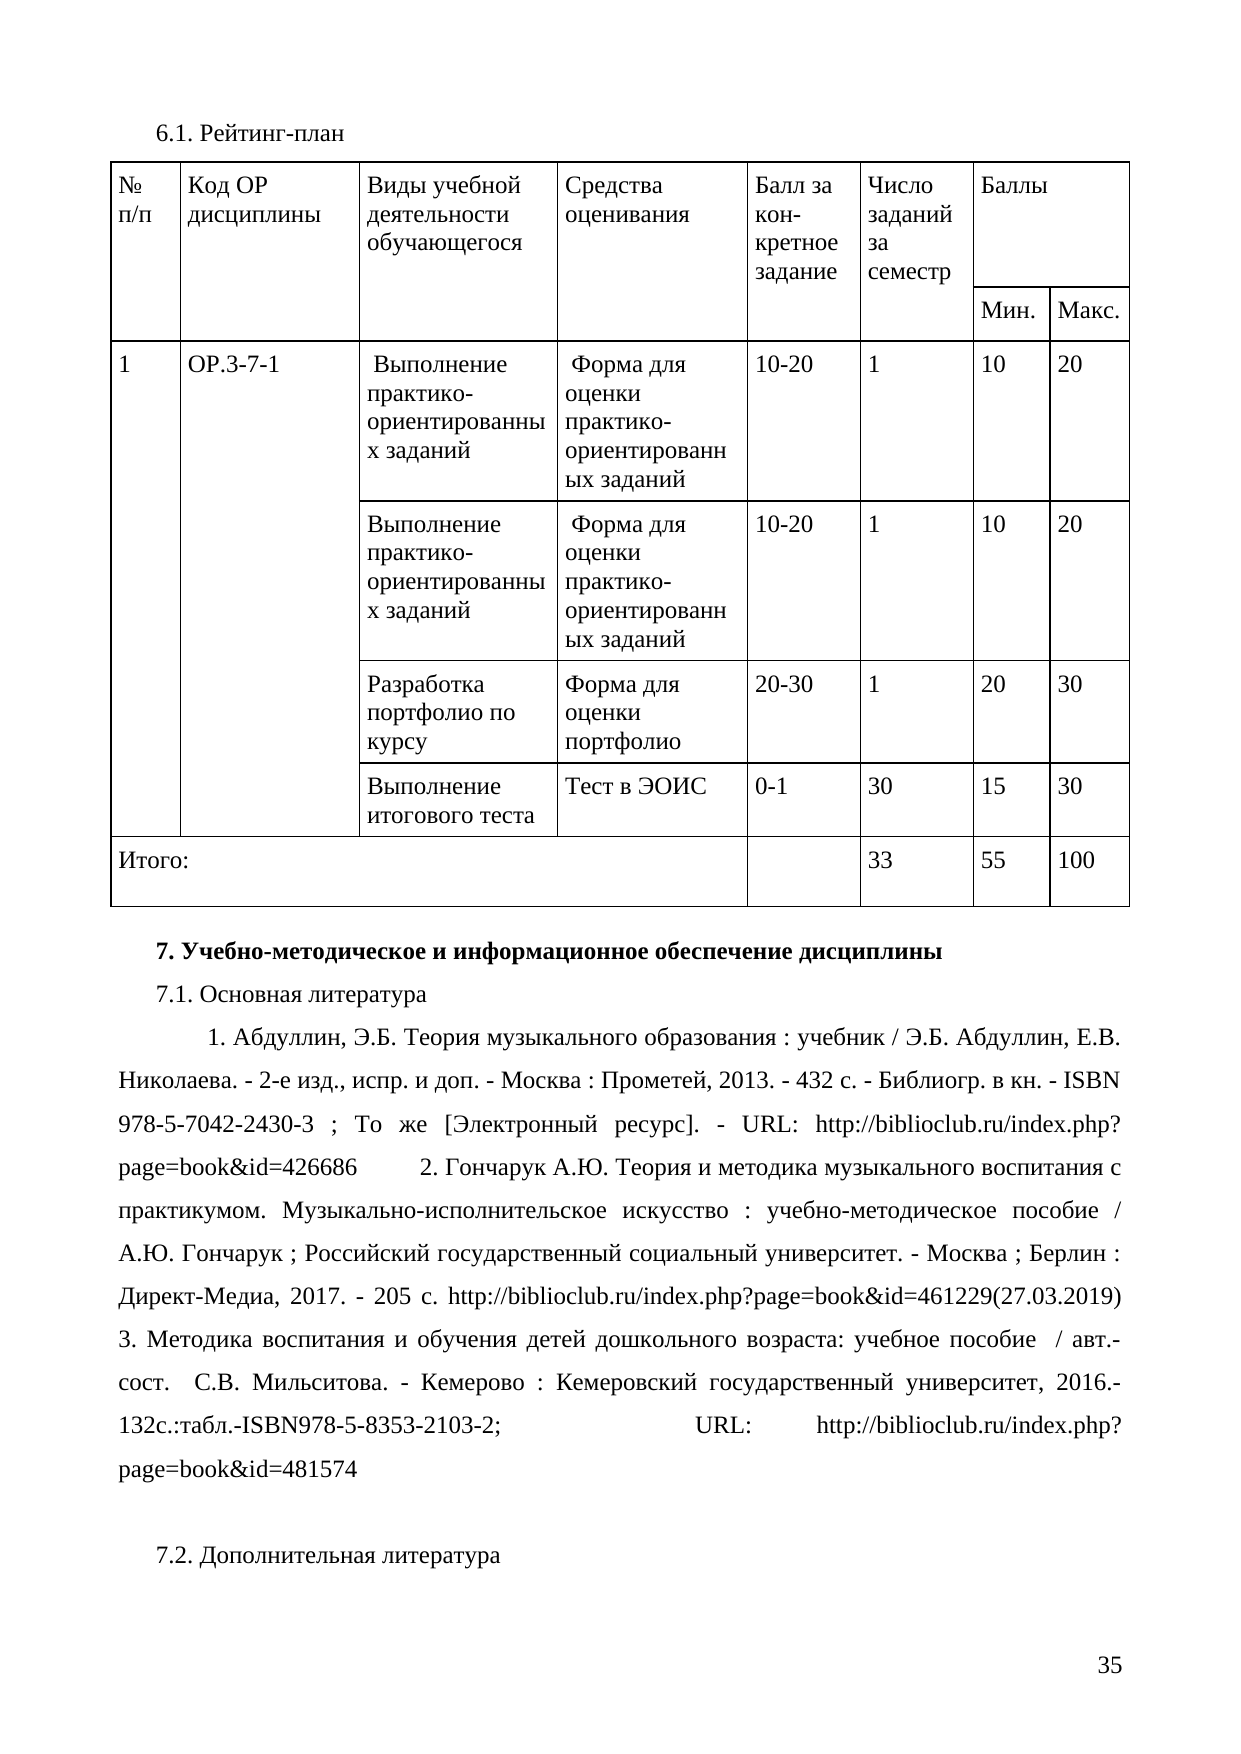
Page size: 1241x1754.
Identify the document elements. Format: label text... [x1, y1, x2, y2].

table_cell 10-20 [748, 502, 860, 660]
table_cell Мин. [974, 288, 1049, 340]
subtitle 6.1. Рейтинг-план [118, 118, 1122, 147]
table_cell ОР.3-7-1 [181, 342, 359, 836]
table_cell 20-30 [748, 661, 860, 762]
subtitle 7.1. Основная литература [118, 979, 1122, 1008]
table_cell 10-20 [748, 342, 860, 500]
table_cell Тест в ЭОИС [558, 764, 747, 836]
table_cell 30 [1051, 764, 1129, 836]
table_cell Итого: [112, 837, 747, 906]
table_cell Форма для оценки практико-ориентированных заданий [558, 502, 747, 660]
table_cell 100 [1051, 837, 1129, 906]
table_header Баллы [974, 163, 1129, 286]
table_cell 20 [974, 661, 1049, 762]
table_header Код ОР дисциплины [181, 163, 359, 340]
table_cell 1 [861, 661, 973, 762]
table_cell 20 [1051, 502, 1129, 660]
table_cell 20 [1051, 342, 1129, 500]
table_cell Разработка портфолио по курсу [360, 661, 557, 762]
table_header Число заданий за семестр [861, 163, 973, 340]
table_cell 55 [974, 837, 1049, 906]
table_cell 0-1 [748, 764, 860, 836]
table_cell 10 [974, 502, 1049, 660]
table_cell 1 [861, 342, 973, 500]
table_cell Выполнение практико-ориентированных заданий [360, 502, 557, 660]
table_cell 30 [1051, 661, 1129, 762]
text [118, 1022, 1122, 1482]
table_cell [748, 837, 860, 906]
subtitle 7. Учебно-методическое и информационное обеспечение дисциплины [118, 936, 1122, 965]
table_header № п/п [112, 163, 180, 340]
table_cell 30 [861, 764, 973, 836]
table_cell 1 [861, 502, 973, 660]
table_header Средства оценивания [558, 163, 747, 340]
table_cell Форма для оценки практико-ориентированных заданий [558, 342, 747, 500]
table_cell Выполнение практико-ориентированных заданий [360, 342, 557, 500]
table_header Балл за кон-кретное задание [748, 163, 860, 340]
table_cell Выполнение итогового теста [360, 764, 557, 836]
table_cell Форма для оценки портфолио [558, 661, 747, 762]
table_cell 10 [974, 342, 1049, 500]
table_cell 33 [861, 837, 973, 906]
table_cell Макс. [1051, 288, 1129, 340]
subtitle 7.2. Дополнительная литература [118, 1540, 1122, 1569]
table_cell 1 [112, 342, 180, 836]
table_cell 15 [974, 764, 1049, 836]
table_header Виды учебной деятельности обучающегося [360, 163, 557, 340]
